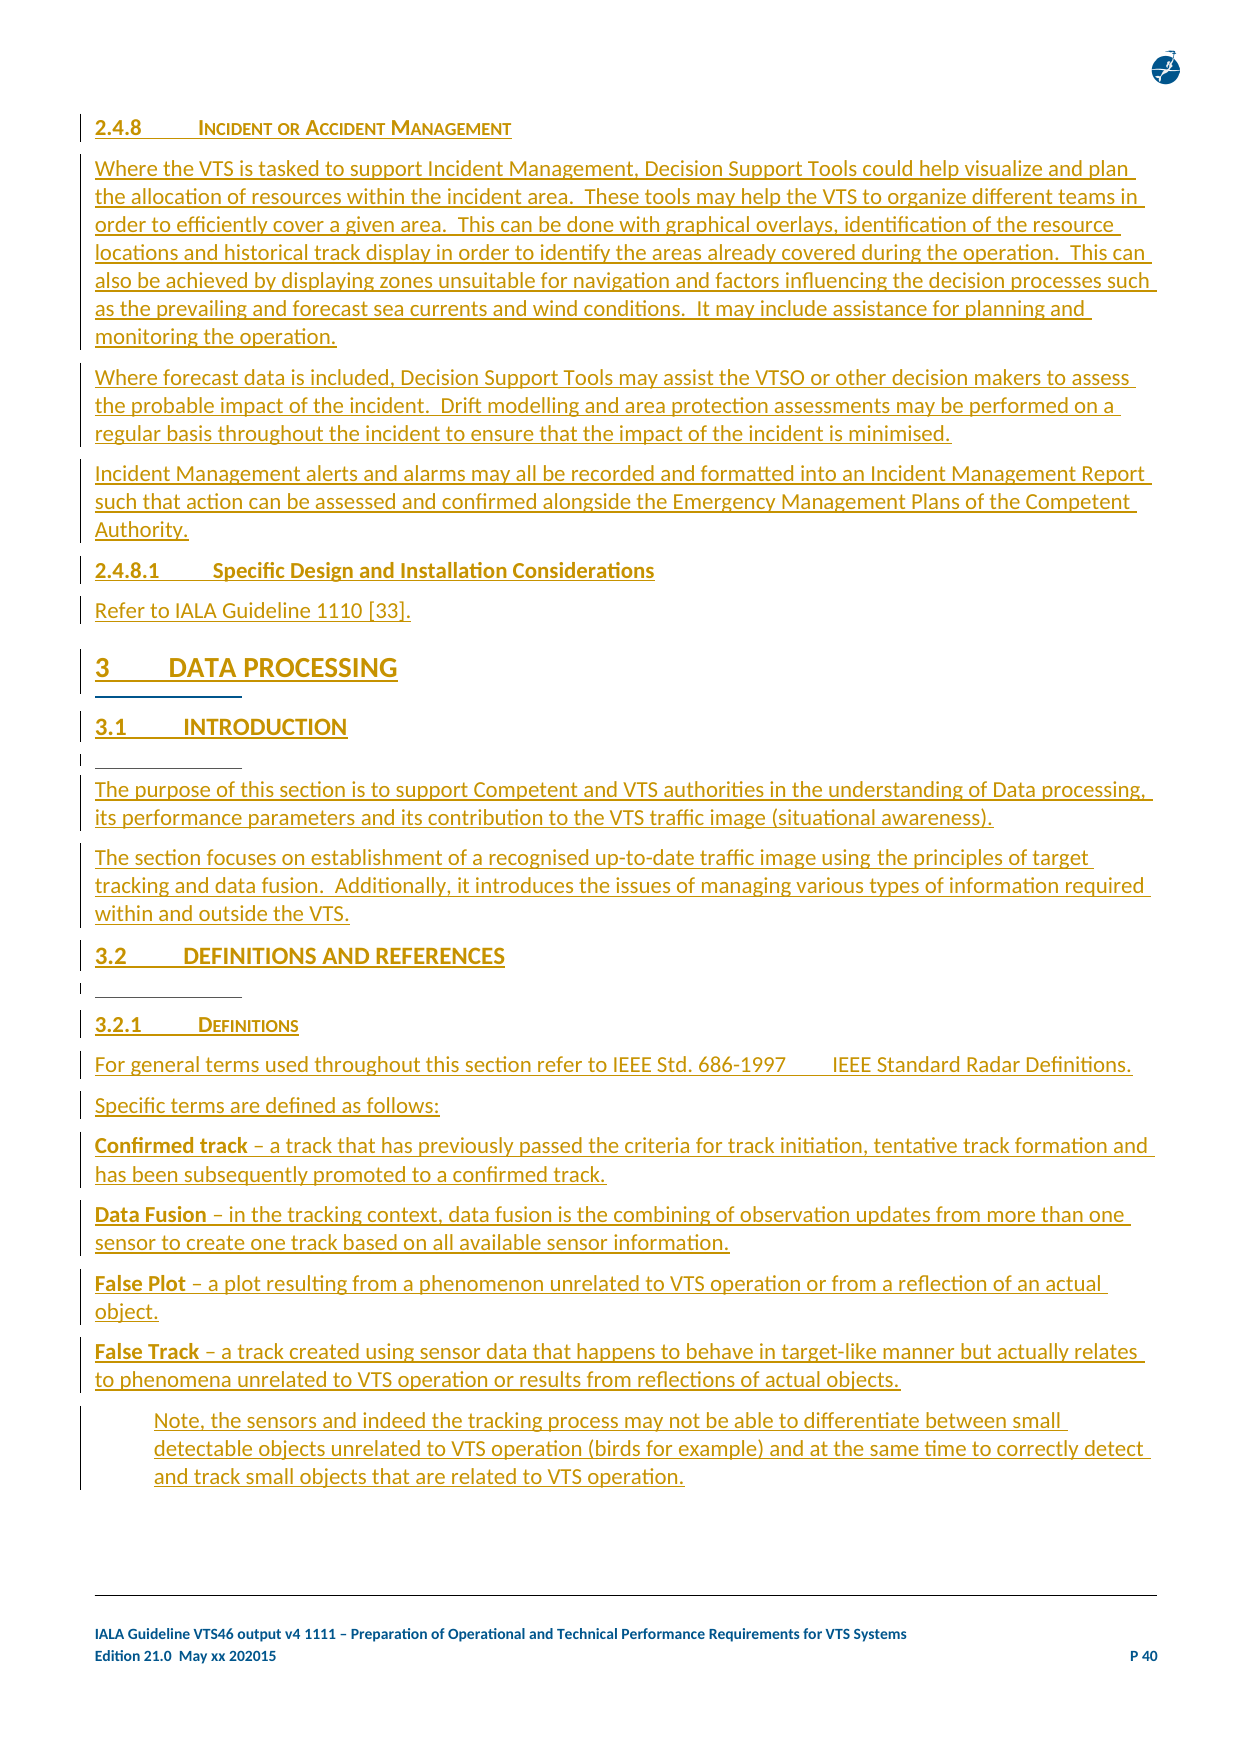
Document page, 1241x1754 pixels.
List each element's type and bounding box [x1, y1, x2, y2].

picture [1120, 0, 1239, 119]
